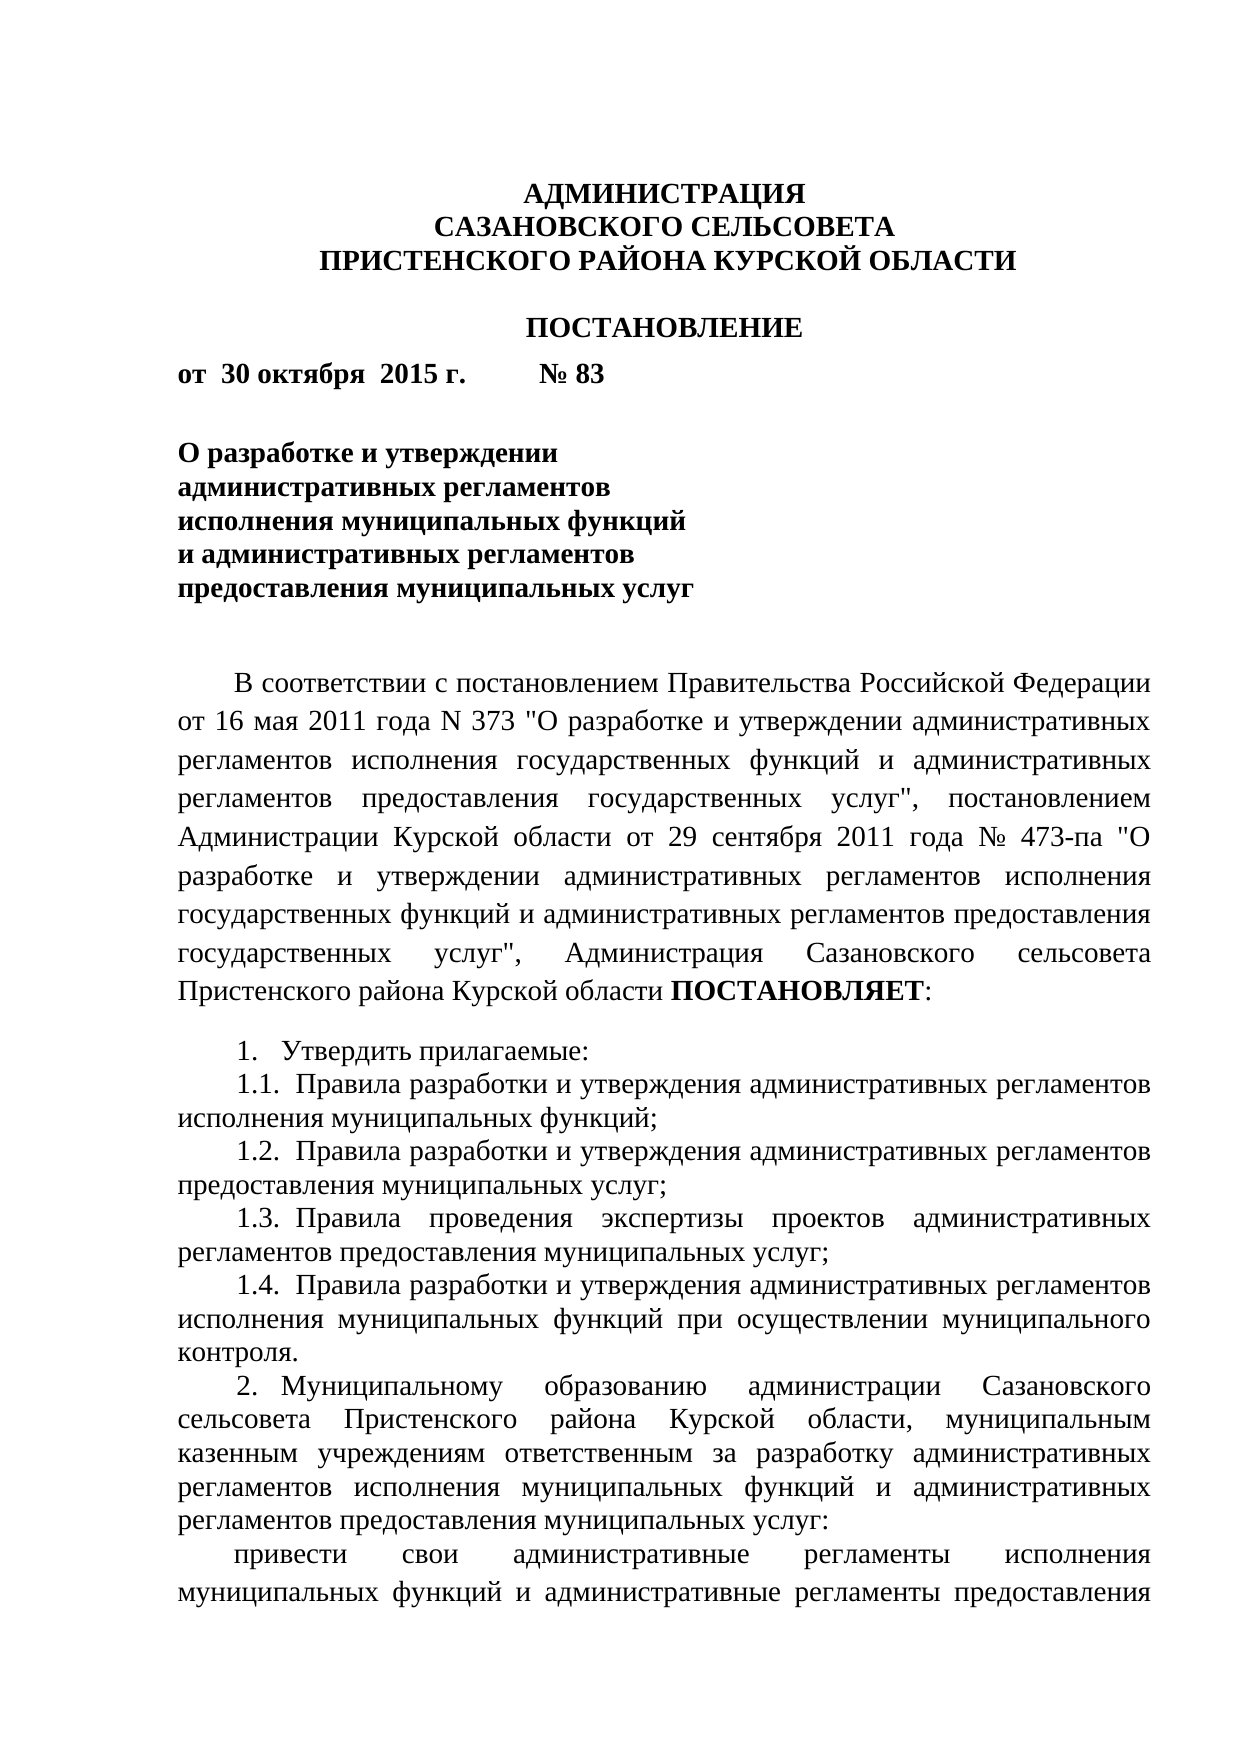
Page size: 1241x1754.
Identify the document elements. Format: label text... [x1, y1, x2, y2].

title административных регламентов [177, 469, 1152, 503]
title предоставления муниципальных услуг [177, 570, 1152, 603]
subtitle АДМИНИСТРАЦИЯ [177, 176, 1152, 209]
subtitle САЗАНОВСКОГО СЕЛЬСОВЕТА [177, 209, 1152, 243]
list Утвердить прилагаемые: [177, 1033, 1152, 1066]
text от 30 октября 2015 г. № 83 [177, 356, 1152, 389]
list Правила разработки и утверждения административных регламентов исполнения муниципальных функций при осуществлении муниципального контроля. [177, 1267, 1152, 1368]
text В соответствии с постановлением Правительства Российской Федерации от 16 мая 2011 года N 373 "О разработке и утверждении административных регламентов исполнения государственных функций и административных регламентов предоставления государственных услуг", постановлением Администрации Курской области от 29 сентября 2011 года № 473-па "О разработке и утверждении административных регламентов исполнения государственных функций и административных регламентов предоставления государственных услуг", Администрация Сазановского сельсовета Пристенского района Курской области ПОСТАНОВЛЯЕТ: [177, 665, 1152, 1007]
list Правила разработки и утверждения административных регламентов предоставления муниципальных услуг; [177, 1133, 1152, 1200]
list Правила проведения экспертизы проектов административных регламентов предоставления муниципальных услуг; [177, 1200, 1152, 1267]
title О разработке и утверждении [177, 436, 1152, 469]
subtitle ПОСТАНОВЛЕНИЕ [177, 310, 1152, 343]
subtitle ПРИСТЕНСКОГО РАЙОНА КУРСКОЙ ОБЛАСТИ [177, 243, 1152, 276]
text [177, 1536, 1152, 1608]
list Муниципальному образованию администрации Сазановского сельсовета Пристенского района Курской области, муниципальным казенным учреждениям ответственным за разработку административных регламентов исполнения муниципальных функций и административных регламентов предоставления муниципальных услуг: [177, 1368, 1152, 1536]
title и административных регламентов [177, 536, 1152, 570]
title исполнения муниципальных функций [177, 503, 1152, 536]
list Правила разработки и утверждения административных регламентов исполнения муниципальных функций; [177, 1066, 1152, 1133]
